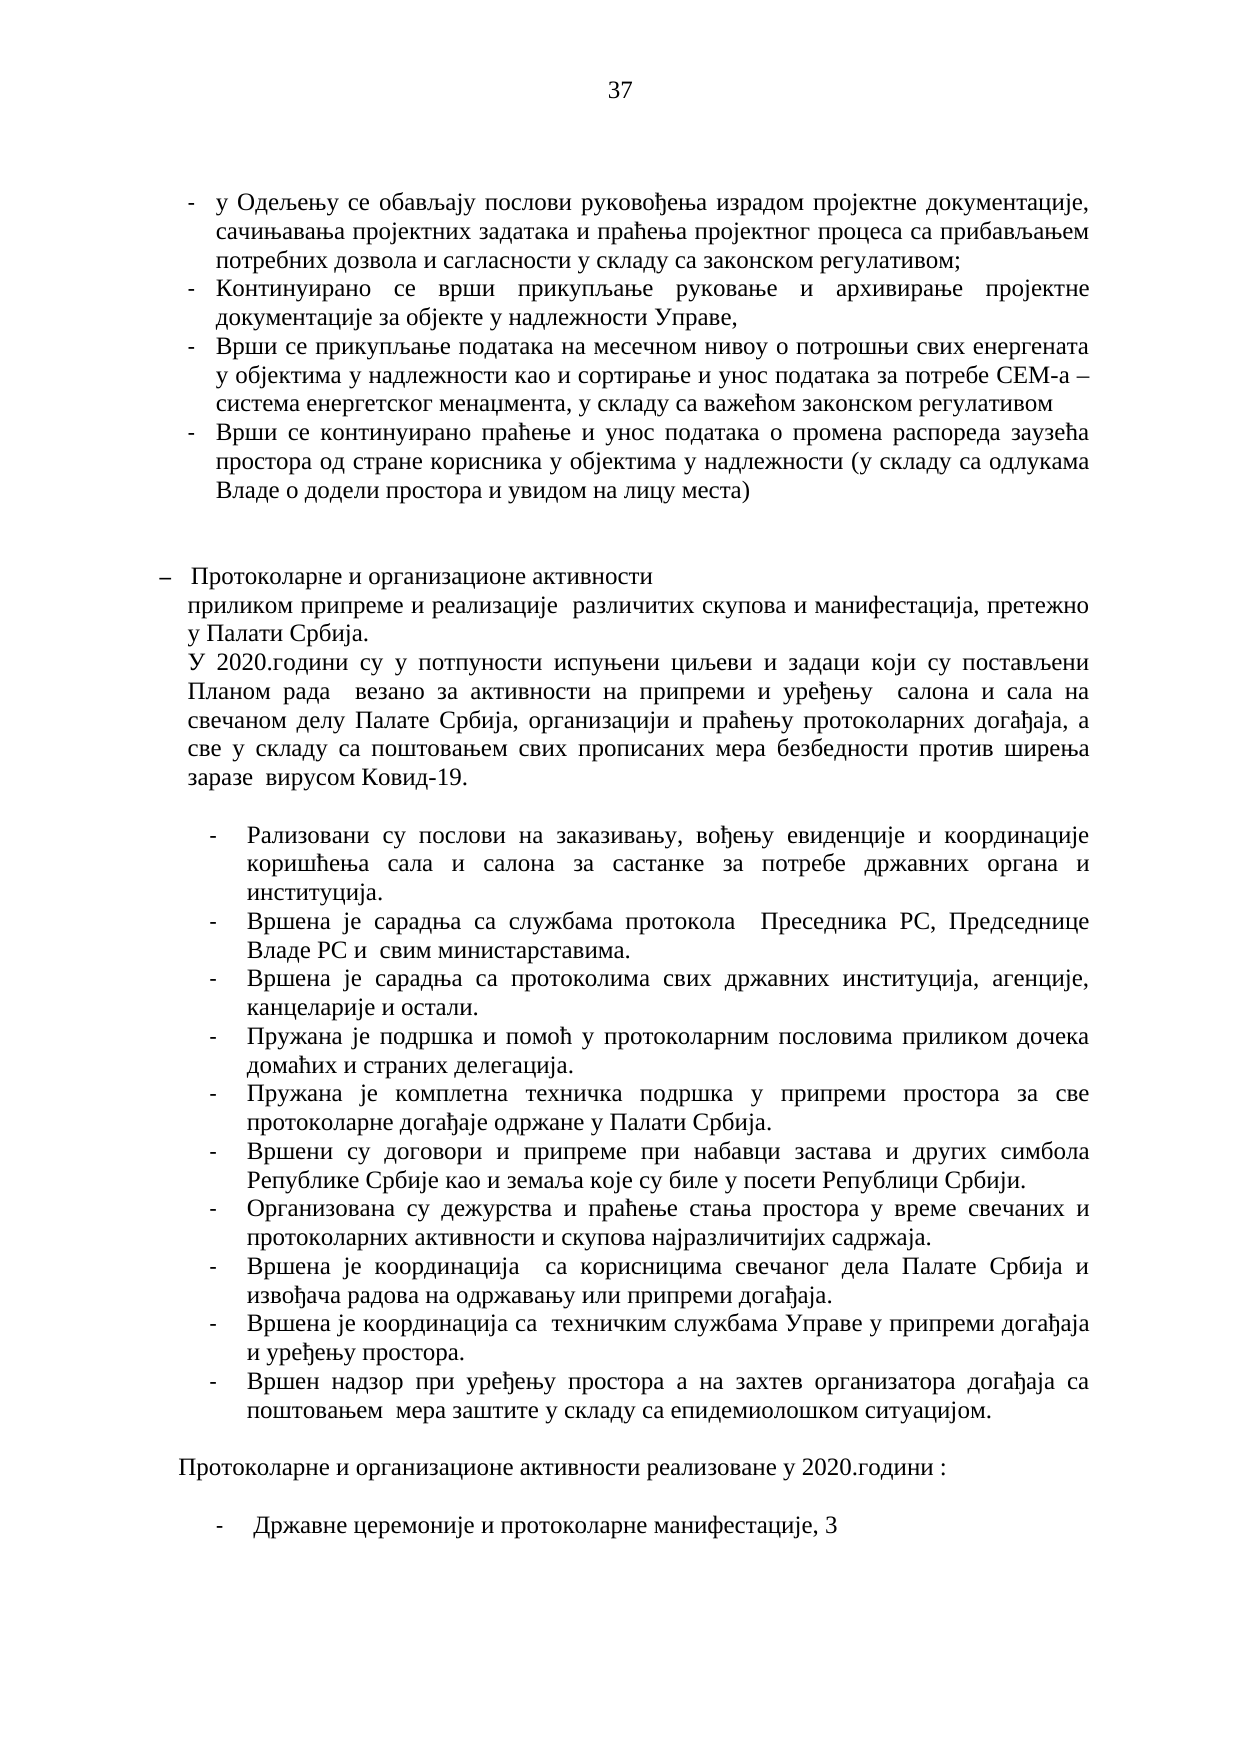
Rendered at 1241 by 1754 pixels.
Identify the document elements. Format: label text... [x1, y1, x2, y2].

list Вршена је сарадња са протоколима свих државних институција, агенције, канцеларије и остали. [209, 963, 1090, 1021]
list Протоколарне и организационе активности [159, 561, 1090, 590]
list Пружана је подршка и помоћ у протоколарним пословима приликом дочека домаћих и страних делегација. [209, 1021, 1090, 1078]
text У 2020.години су у потпуности испуњени циљеви и задаци који су постављени Планом рада везано за активности на припреми и уређењу салона и сала на свечаном делу Палате Србија, организацији и праћењу протоколарних догађаја, а све у складу са поштовањем свих прописаних мера безбедности против ширења заразе вирусом Ковид-19. [187, 647, 1090, 791]
list Пружана је комплетна техничка подршка у припреми простора за све протоколарне догађаје одржане у Палати Србија. [209, 1078, 1090, 1136]
list Врши се континуирано праћење и унос података о промена распореда заузећа простора од стране корисника у објектима у надлежности (у складу са одлукама Владе о додели простора и увидом на лицу места) [187, 417, 1090, 503]
text Протоколарне и организационе активности реализоване у 2020.години : [178, 1452, 1090, 1481]
list Врши се прикупљање података на месечном нивоу о потрошњи свих енергената у објектима у надлежности као и сортирање и унос података за потребе СЕМ-а – система енергетског менаџмента, у складу са важећом законском регулативом [187, 331, 1090, 417]
list Вршена је координација са техничким службама Управе у припреми догађаја и уређењу простора. [209, 1308, 1090, 1366]
list Вршена је координација са корисницима свечаног дела Палате Србија и извођача радова на одржавању или припреми догађаја. [209, 1251, 1090, 1308]
list у Одељењу се обављају послови руковођења израдом пројектне документације, сачињавања пројектних задатака и праћења пројектног процеса са прибављањем потребних дозвола и сагласности у складу са законском регулативом; [187, 187, 1090, 273]
list приликом припреме и реализације различитих скупова и манифестација, претежно у Палати Србија. [187, 590, 1090, 647]
list Вршен надзор при уређењу простора а на захтев организатора догађаја са поштовањем мера заштите у складу са епидемиолошком ситуацијом. [209, 1366, 1090, 1423]
list Рализовани су послови на заказивању, вођењу евиденције и координације коришћења сала и салона за састанке за потребе државних органа и институција. [209, 820, 1090, 906]
list Организована су дежурства и праћење стања простора у време свечаних и протоколарних активности и скупова најразличитијих садржаја. [209, 1193, 1090, 1251]
list Вршени су договори и припреме при набавци застава и других симбола Републике Србије као и земаља које су биле у посети Републици Србији. [209, 1136, 1090, 1193]
list Државне церемоније и протоколарне манифестације, 3 [216, 1510, 1090, 1538]
list Континуирано се врши прикупљање руковање и архивирање пројектне документације за објекте у надлежности Управе, [187, 273, 1090, 331]
list Вршена је сарадња са службама протокола Преседника РС, Председнице Владе РС и свим министарставима. [209, 906, 1090, 963]
